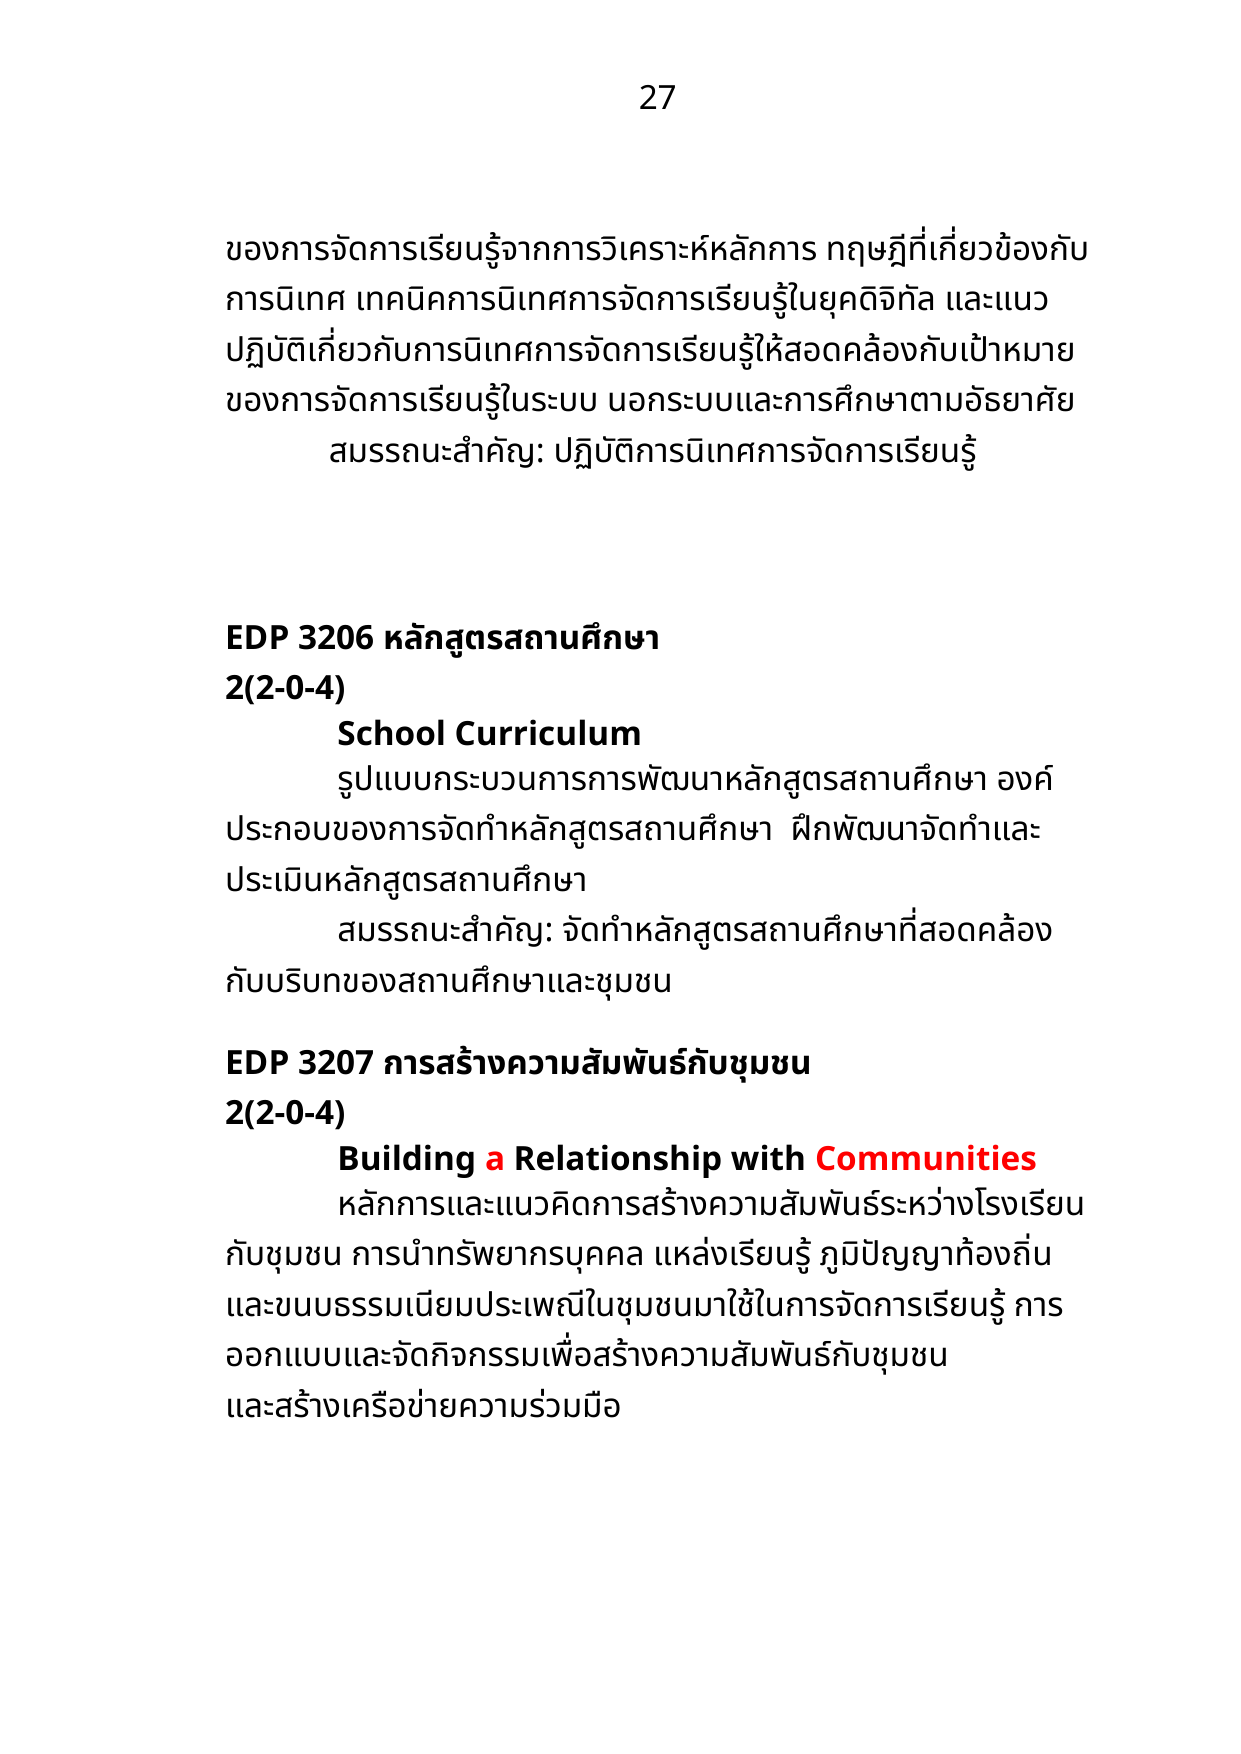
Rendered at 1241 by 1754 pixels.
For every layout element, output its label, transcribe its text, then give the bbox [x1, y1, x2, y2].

text สมรรถนะสำคัญ: ปฏิบัติการนิเทศการจัดการเรียนรู้ [225, 427, 1090, 477]
text รูปแบบกระบวนการการพัฒนาหลักสูตรสถานศึกษา องค์ประกอบของการจัดทำหลักสูตรสถานศึกษา ฝึกพัฒนาจัดทำและประเมินหลักสูตรสถานศึกษา [225, 755, 1090, 906]
text School Curriculum [225, 709, 1090, 755]
text สมรรถนะสำคัญ: จัดทำหลักสูตรสถานศึกษาที่สอดคล้องกับบริบทของสถานศึกษาและชุมชน [225, 906, 1090, 1007]
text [225, 225, 1090, 427]
text EDP 3206 หลักสูตรสถานศึกษา 2(2-0-4) [225, 613, 1090, 709]
text EDP 3207 การสร้างความสัมพันธ์กับชุมชน 2(2-0-4) [225, 1038, 1090, 1134]
text Building a Relationship with Communities [225, 1134, 1090, 1180]
text หลักการและแนวคิดการสร้างความสัมพันธ์ระหว่างโรงเรียนกับชุมชน การนำทรัพยากรบุคคล แหล่งเรียนรู้ ภูมิปัญญาท้องถิ่น และขนบธรรมเนียมประเพณีในชุมชนมาใช้ในการจัดการเรียนรู้ การออกแบบและจัดกิจกรรมเพื่อสร้างความสัมพันธ์กับชุมชน และสร้างเครือข่ายความร่วมมือ [225, 1180, 1090, 1432]
